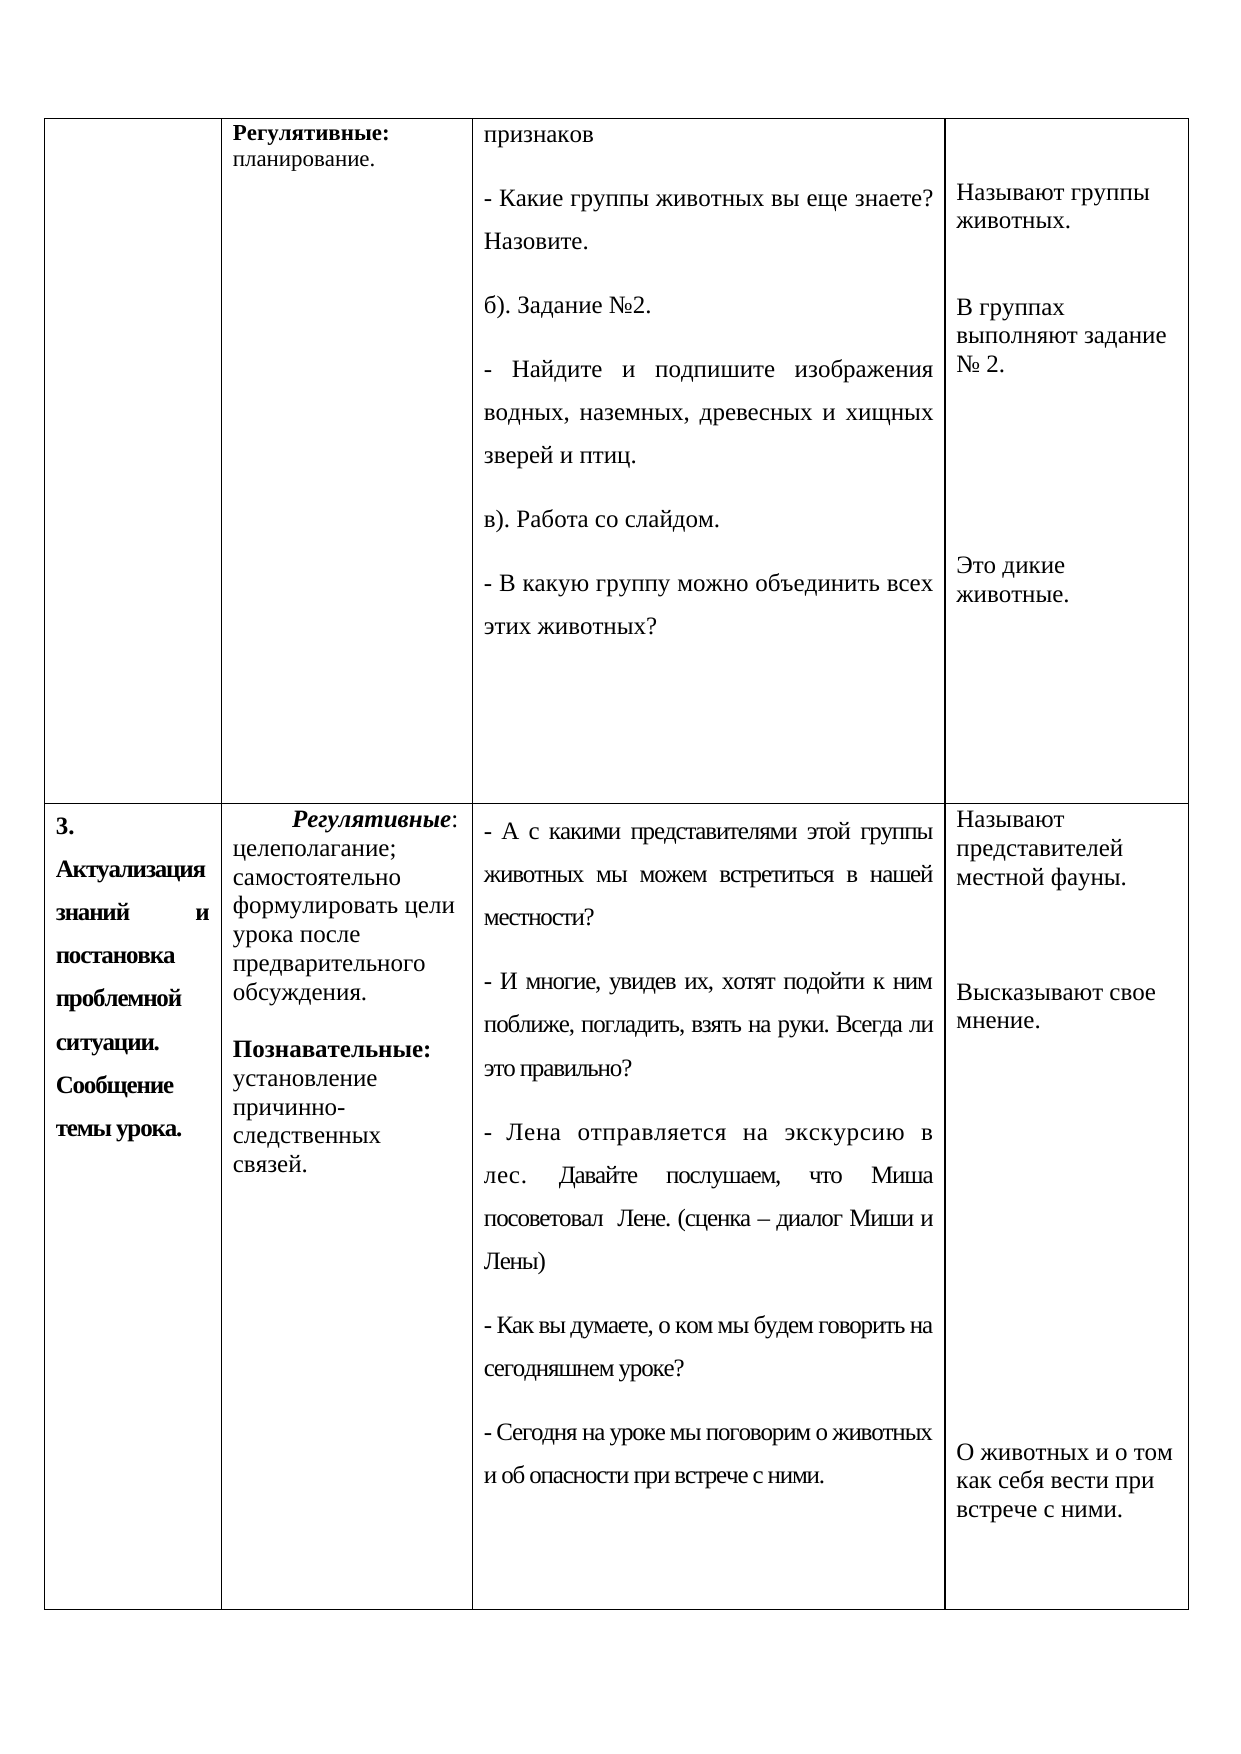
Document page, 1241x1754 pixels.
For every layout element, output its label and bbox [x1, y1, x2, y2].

table_cell [222, 119, 472, 803]
table_cell [473, 119, 944, 803]
table_cell [222, 804, 472, 1609]
table_cell [946, 119, 1188, 803]
table_cell [946, 804, 1188, 1609]
table_cell [45, 804, 221, 1609]
table_cell [45, 119, 221, 803]
table_cell [473, 804, 944, 1609]
